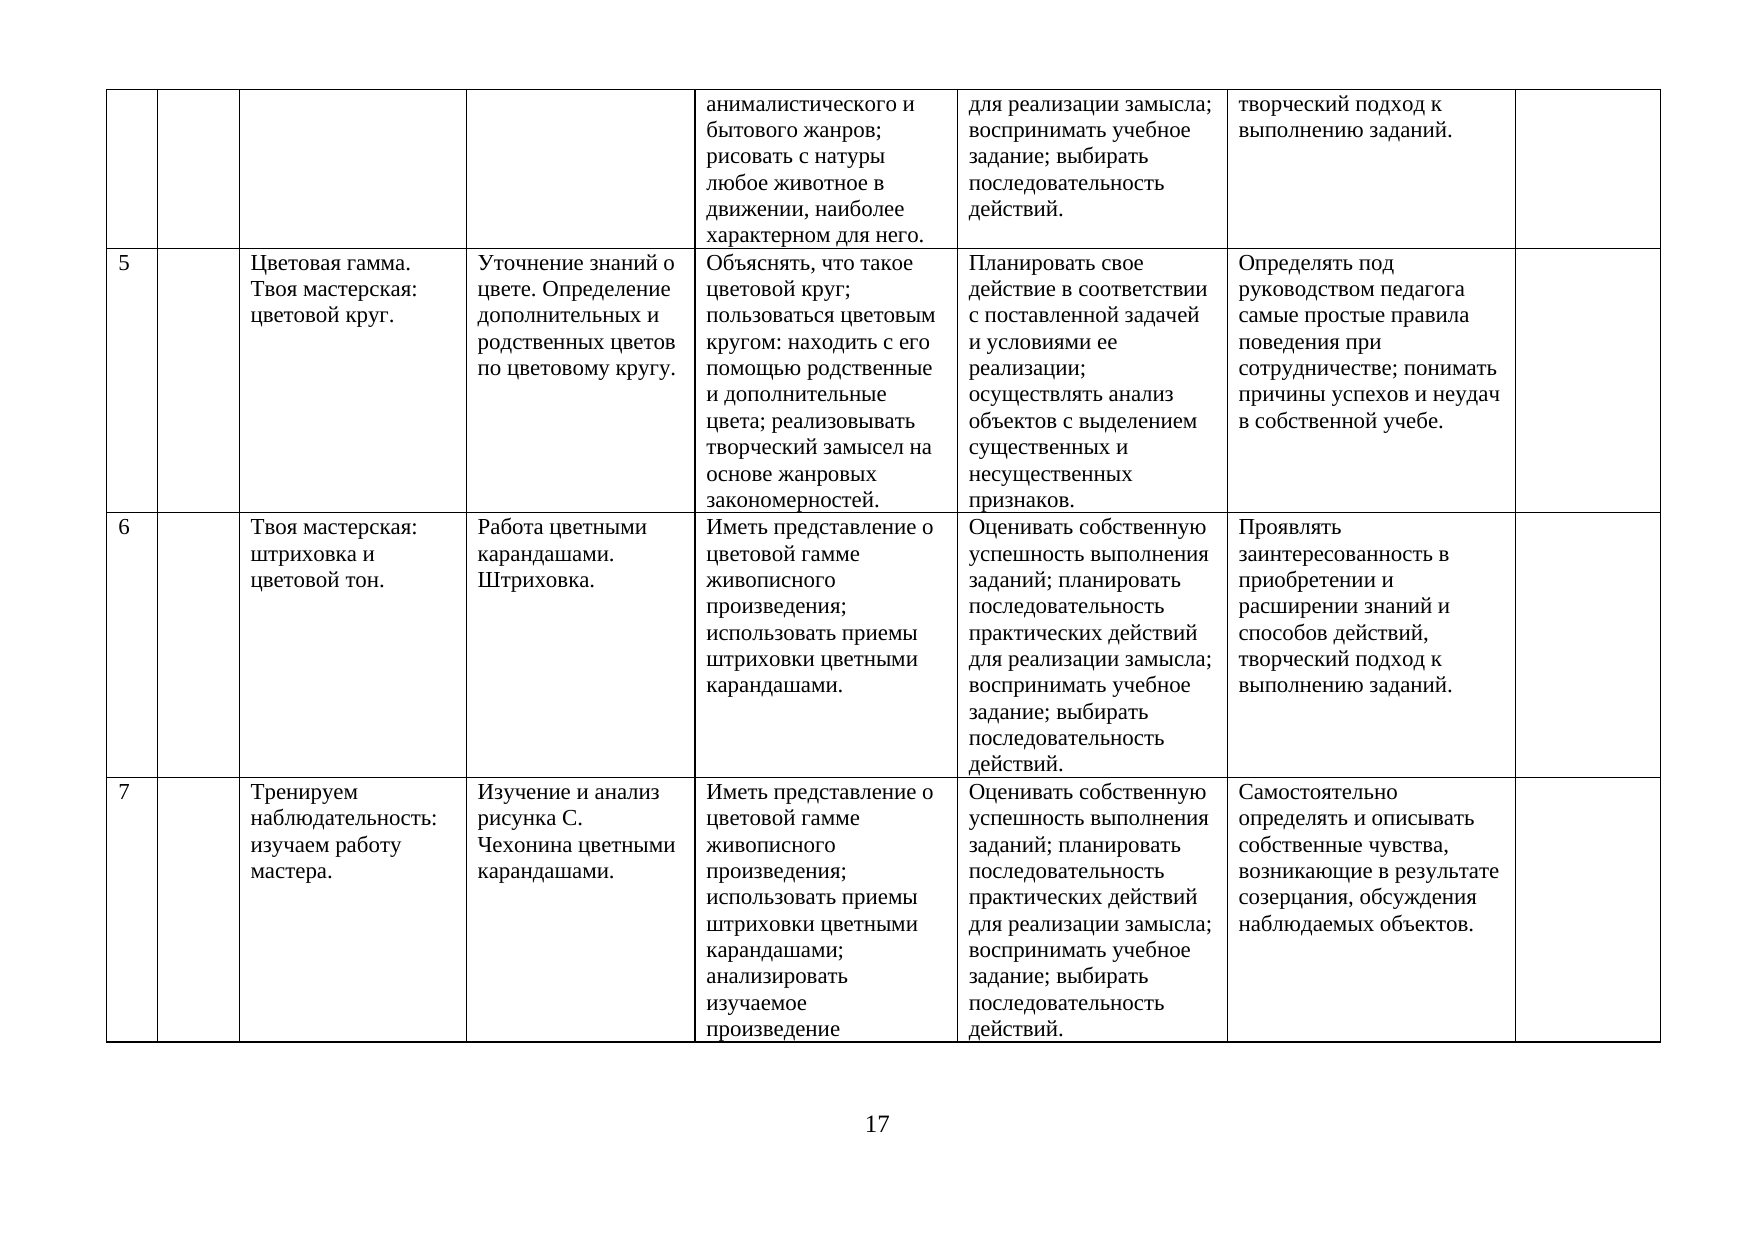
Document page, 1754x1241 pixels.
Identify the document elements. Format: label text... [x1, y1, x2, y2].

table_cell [1228, 90, 1515, 248]
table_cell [696, 90, 957, 248]
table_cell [958, 90, 1227, 248]
table_cell Иметь представление о цветовой гамме живописного произведения; использовать приемы штриховки цветными карандашами. [696, 513, 957, 777]
table_cell [158, 513, 239, 777]
table_cell Цветовая гамма. Твоя мастерская: цветовой круг. [240, 249, 466, 512]
table_cell Определять под руководством педагога самые простые правила поведения при сотрудничестве; понимать причины успехов и неудач в собственной учебе. [1228, 249, 1515, 512]
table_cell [240, 778, 466, 1041]
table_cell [1228, 778, 1515, 1041]
table_cell 6 [107, 513, 157, 777]
table_cell [1516, 90, 1660, 248]
table_cell Объяснять, что такое цветовой круг; пользоваться цветовым кругом: находить с его помощью родственные и дополнительные цвета; реализовывать творческий замысел на основе жанровых закономерностей. [696, 249, 957, 512]
table_cell [158, 778, 239, 1041]
table_cell [1516, 778, 1660, 1041]
table_cell Работа цветными карандашами. Штриховка. [467, 513, 694, 777]
table_cell [158, 90, 239, 248]
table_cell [696, 778, 957, 1041]
table_cell 7 [107, 778, 157, 1041]
table_cell 4 [107, 90, 157, 248]
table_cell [467, 90, 694, 248]
table_cell [1516, 249, 1660, 512]
table_cell Планировать свое действие в соответствии с поставленной задачей и условиями ее реализации; осуществлять анализ объектов с выделением существенных и несущественных признаков. [958, 249, 1227, 512]
table_cell Уточнение знаний о цвете. Определение дополнительных и родственных цветов по цветовому кругу. [467, 249, 694, 512]
table_cell [158, 249, 239, 512]
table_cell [958, 778, 1227, 1041]
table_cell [240, 90, 466, 248]
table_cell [467, 778, 694, 1041]
table_cell Проявлять заинтересованность в приобретении и расширении знаний и способов действий, творческий подход к выполнению заданий. [1228, 513, 1515, 777]
table_cell 5 [107, 249, 157, 512]
table_cell [1516, 513, 1660, 777]
table_cell Твоя мастерская: штриховка и цветовой тон. [240, 513, 466, 777]
